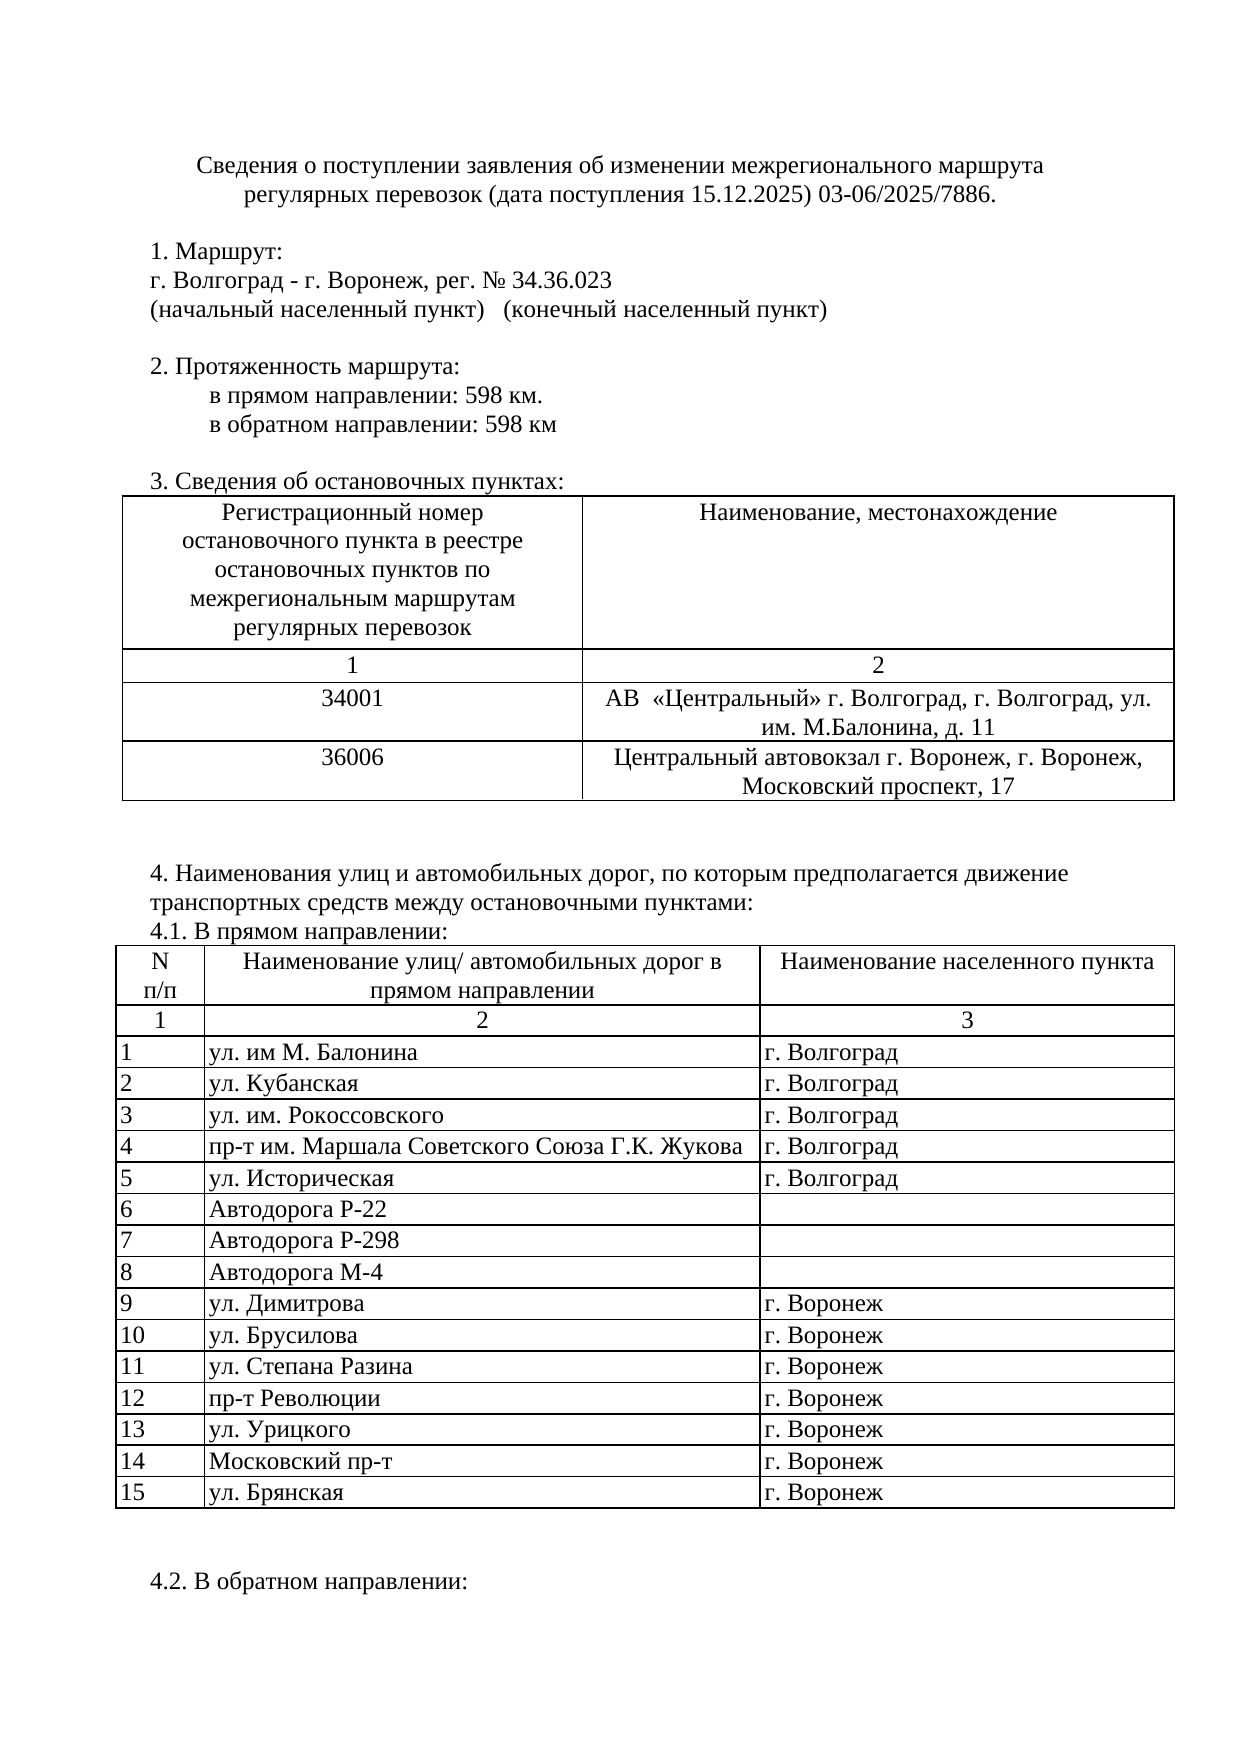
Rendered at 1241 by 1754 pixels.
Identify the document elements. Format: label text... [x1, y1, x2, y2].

text 2. Протяженность маршрута: [150, 351, 1090, 380]
table_cell ул. им М. Балонина [205, 1037, 759, 1067]
table_cell 5 [117, 1163, 204, 1193]
table_cell ул. Димитрова [205, 1289, 759, 1318]
table_cell 2 [583, 650, 1173, 681]
table_cell г. Воронеж [761, 1320, 1174, 1350]
text 3. Сведения об остановочных пунктах: [150, 466, 1090, 495]
table_cell г. Воронеж [761, 1289, 1174, 1318]
text в обратном направлении: 598 км [150, 409, 1090, 437]
table_cell г. Воронеж [761, 1477, 1174, 1507]
text (начальный населенный пункт) (конечный населенный пункт) [150, 294, 1090, 322]
table_cell ул. Урицкого [205, 1415, 759, 1444]
table_cell Московский пр-т [205, 1446, 759, 1476]
table_cell Автодорога Р-298 [205, 1226, 759, 1256]
table_cell Центральный автовокзал г. Воронеж, г. Воронеж, Московский проспект, 17 [583, 742, 1173, 799]
table_cell 9 [117, 1289, 204, 1318]
table_cell г. Воронеж [761, 1352, 1174, 1381]
table_cell ул. Степана Разина [205, 1352, 759, 1381]
table_header Наименование, местонахождение [583, 497, 1173, 648]
table_cell [761, 1257, 1174, 1287]
table_header Регистрационный номер остановочного пункта в реестре остановочных пунктов по межрегиональным маршрутам регулярных перевозок [123, 497, 582, 648]
table_cell 7 [117, 1226, 204, 1256]
table_cell 8 [117, 1257, 204, 1287]
table_cell ул. им. Рокоссовского [205, 1100, 759, 1130]
table_cell 2 [205, 1006, 759, 1035]
table_cell 4 [117, 1131, 204, 1161]
table_cell 13 [117, 1415, 204, 1444]
table_cell г. Волгоград [761, 1100, 1174, 1130]
table_cell пр-т им. Маршала Советского Союза Г.К. Жукова [205, 1131, 759, 1161]
text 4.2. В обратном направлении: [150, 1566, 1090, 1595]
table_cell ул. Историческая [205, 1163, 759, 1193]
table_cell г. Волгоград [761, 1131, 1174, 1161]
table_header N п/п [117, 946, 204, 1004]
table_cell 12 [117, 1383, 204, 1413]
table_cell ул. Кубанская [205, 1068, 759, 1098]
text 4. Наименования улиц и автомобильных дорог, по которым предполагается движение транспортных средств между остановочными пунктами: [150, 858, 1090, 916]
table_header Наименование улиц/ автомобильных дорог в прямом направлении [205, 946, 759, 1004]
table_cell 1 [123, 650, 582, 681]
text г. Волгоград - г. Воронеж, рег. № 34.36.023 [150, 265, 1090, 294]
table_cell 11 [117, 1352, 204, 1381]
table_cell 2 [117, 1068, 204, 1098]
table_cell 6 [117, 1194, 204, 1224]
table_cell 15 [117, 1477, 204, 1507]
table_cell г. Волгоград [761, 1037, 1174, 1067]
table_cell ул. Брянская [205, 1477, 759, 1507]
table_cell 1 [117, 1006, 204, 1035]
table_cell 14 [117, 1446, 204, 1476]
text 1. Маршрут: [150, 236, 1090, 265]
table_cell Автодорога М-4 [205, 1257, 759, 1287]
table_cell 36006 [123, 742, 582, 799]
text в прямом направлении: 598 км. [150, 380, 1090, 409]
table_cell [761, 1194, 1174, 1224]
table_cell ул. Брусилова [205, 1320, 759, 1350]
table_cell г. Волгоград [761, 1163, 1174, 1193]
table_cell г. Воронеж [761, 1446, 1174, 1476]
table_cell 34001 [123, 683, 582, 740]
table_cell пр-т Революции [205, 1383, 759, 1413]
table_header Наименование населенного пункта [761, 946, 1174, 1004]
table_cell 3 [117, 1100, 204, 1130]
table_cell 1 [117, 1037, 204, 1067]
table_cell 3 [761, 1006, 1174, 1035]
text 4.1. В прямом направлении: [150, 916, 1090, 945]
table_cell Автодорога Р-22 [205, 1194, 759, 1224]
table_cell г. Волгоград [761, 1068, 1174, 1098]
text Сведения о поступлении заявления об изменении межрегионального маршрута регулярных перевозок (дата поступления 15.12.2025) 03-06/2025/7886. [150, 150, 1090, 207]
table_cell 10 [117, 1320, 204, 1350]
table_cell [761, 1226, 1174, 1256]
table_cell г. Воронеж [761, 1383, 1174, 1413]
table_cell АВ «Центральный» г. Волгоград, г. Волгоград, ул. им. М.Балонина, д. 11 [583, 683, 1173, 740]
table_cell г. Воронеж [761, 1415, 1174, 1444]
